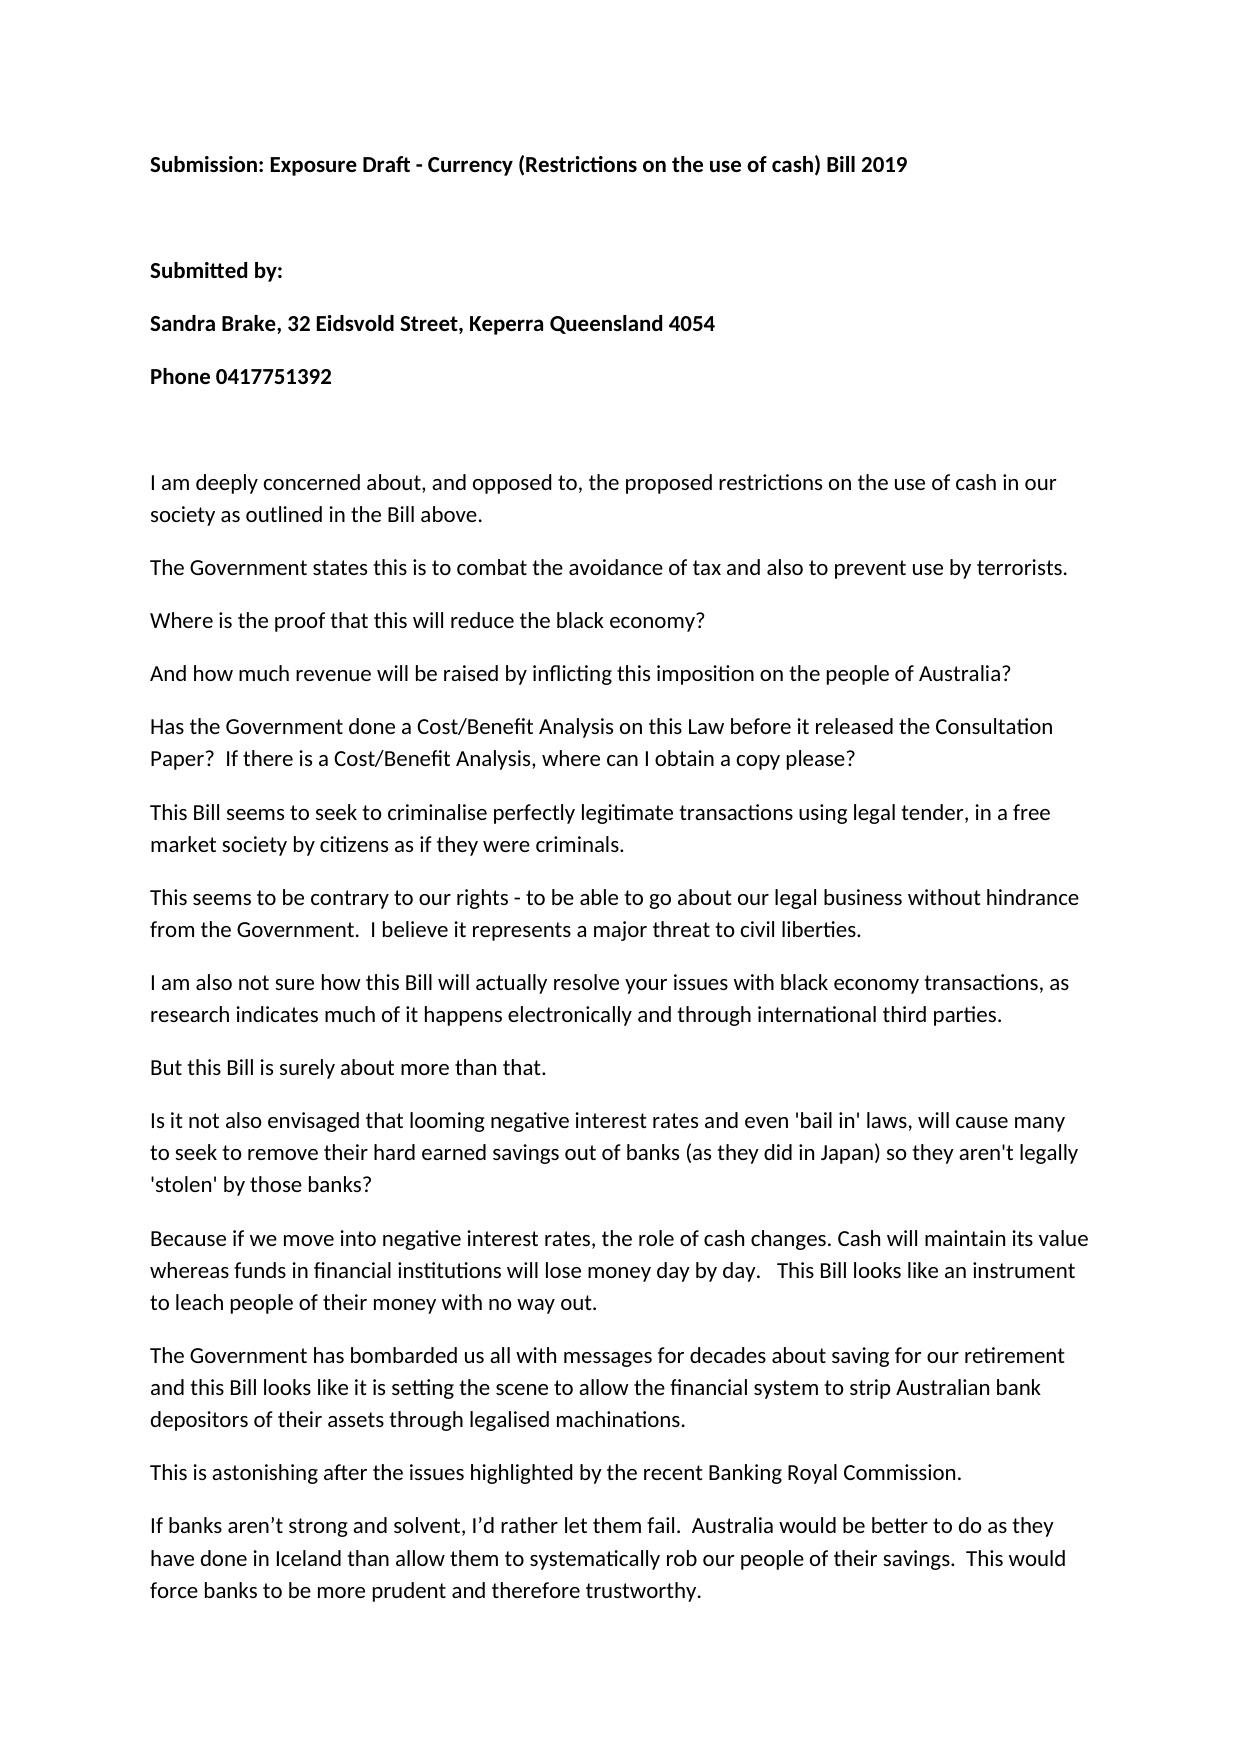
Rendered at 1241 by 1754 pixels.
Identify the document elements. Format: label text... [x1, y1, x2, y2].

text This Bill seems to seek to criminalise perfectly legitimate transactions using legal tender, in a free market society by citizens as if they were criminals. [150, 798, 1090, 858]
text And how much revenue will be raised by inflicting this imposition on the people of Australia? [150, 659, 1090, 687]
text Sandra Brake, 32 Eidsvold Street, Keperra Queensland 4054 [150, 309, 1090, 337]
text Submission: Exposure Draft - Currency (Restrictions on the use of cash) Bill 2019 [150, 150, 1090, 178]
text I am also not sure how this Bill will actually resolve your issues with black economy transactions, as research indicates much of it happens electronically and through international third parties. [150, 968, 1090, 1028]
text This seems to be contrary to our rights - to be able to go about our legal business without hindrance from the Government. I believe it represents a major threat to civil liberties. [150, 883, 1090, 943]
text The Government states this is to combat the avoidance of tax and also to prevent use by terrorists. [150, 553, 1090, 581]
text If banks aren’t strong and solvent, I’d rather let them fail. Australia would be better to do as they have done in Iceland than allow them to systematically rob our people of their savings. This would force banks to be more prudent and therefore trustworthy. [150, 1511, 1090, 1604]
text Phone 0417751392 [150, 362, 1090, 390]
text Because if we move into negative interest rates, the role of cash changes. Cash will maintain its value whereas funds in financial institutions will lose money day by day. This Bill looks like an instrument to leach people of their money with no way out. [150, 1224, 1090, 1316]
text Submitted by: [150, 256, 1090, 284]
text Where is the proof that this will reduce the black economy? [150, 606, 1090, 634]
text The Government has bombarded us all with messages for decades about saving for our retirement and this Bill looks like it is setting the scene to allow the financial system to strip Australian bank depositors of their assets through legalised machinations. [150, 1341, 1090, 1433]
text I am deeply concerned about, and opposed to, the proposed restrictions on the use of cash in our society as outlined in the Bill above. [150, 468, 1090, 528]
text Has the Government done a Cost/Benefit Analysis on this Law before it released the Consultation Paper? If there is a Cost/Benefit Analysis, where can I obtain a copy please? [150, 712, 1090, 773]
text Is it not also envisaged that looming negative interest rates and even 'bail in' laws, will cause many to seek to remove their hard earned savings out of banks (as they did in Japan) so they aren't legally 'stolen' by those banks? [150, 1106, 1090, 1199]
text But this Bill is surely about more than that. [150, 1053, 1090, 1081]
text This is astonishing after the issues highlighted by the recent Banking Royal Commission. [150, 1458, 1090, 1486]
